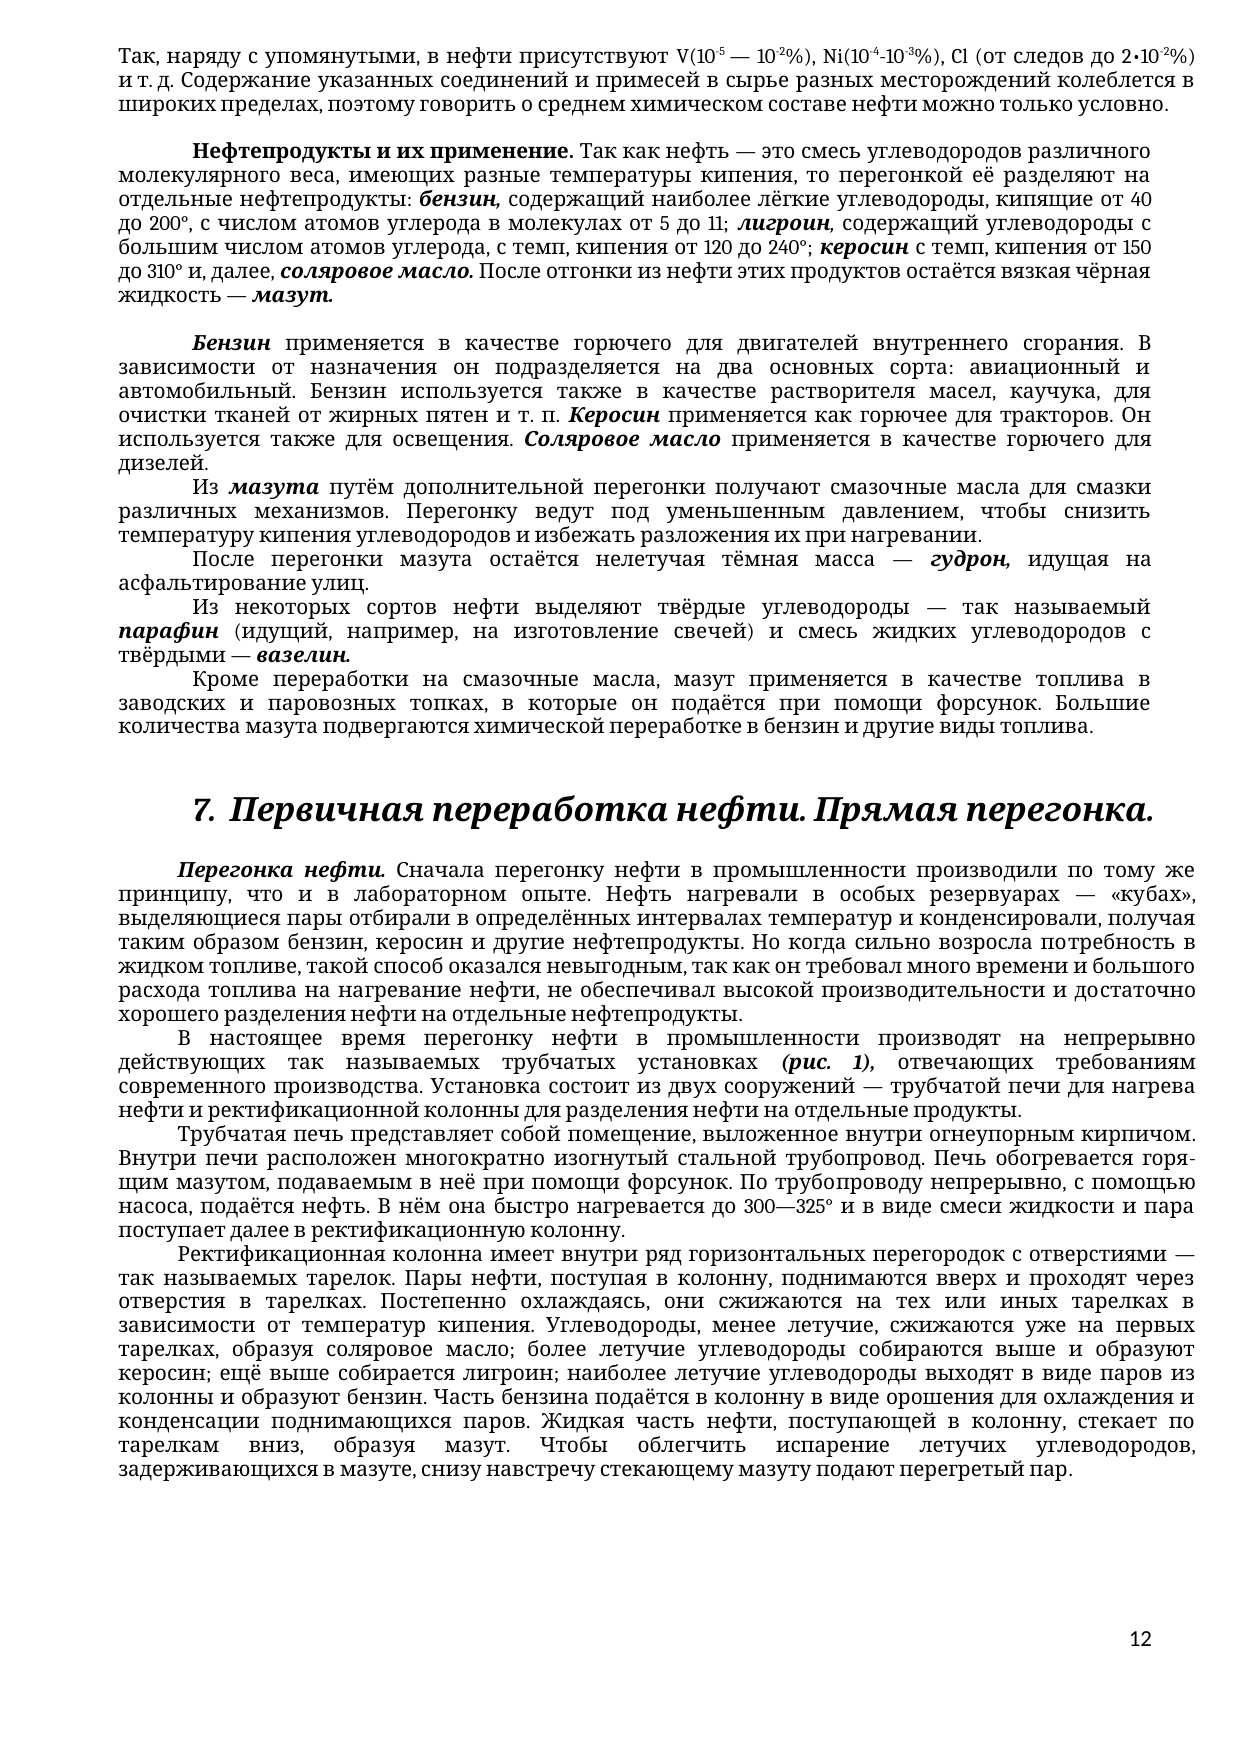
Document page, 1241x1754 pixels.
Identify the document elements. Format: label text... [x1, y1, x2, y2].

text Нефтепродукты и их применение. Так как нефть — это смесь углеводородов различного молекулярного веса, имеющих разные температуры кипения, то перегонкой её разделяют на отдельные нефтепродукты: бензин, содержащий наиболее лёгкие углеводороды, кипящие от 40 до 200°, с числом атомов углерода в молекулах от 5 до 11; лигроин, содержащий углеводороды с большим числом атомов углерода, с темп, кипения от 120 до 240°; керосин с темп, кипения от 150 до 310° и, далее, соляровое масло. После отгонки из нефти этих продуктов остаётся вязкая чёрная жидкость — мазут. [118, 140, 1152, 308]
text Ректификационная колонна имеет внутри ряд горизонтальных перегородок с отверстиями — так называемых тарелок. Пары нефти, поступая в колонну, поднимаются вверх и проходят через отверстия в тарелках. Постепенно охлаждаясь, они сжижаются на тех или иных тарелках в зависимости от температур кипения. Углеводороды, менее летучие, сжижаются уже на первых тарелках, образуя соляровое масло; более летучие углеводороды собираются выше и образуют керосин; ещё выше собирается лигроин; наиболее летучие углеводороды выходят в виде паров из колонны и образуют бензин. Часть бензина подаётся в колонну в виде орошения для охлаждения и конденсации поднимающихся паров. Жидкая часть нефти, поступающей в колонну, стекает по тарелкам вниз, образуя мазут. Чтобы облегчить испарение летучих углеводородов, задерживающихся в мазуте, снизу навстречу стекающему мазуту подают перегретый пар. [118, 1242, 1196, 1482]
text Трубчатая печь представляет собой помещение, выложенное внутри огнеупорным кирпичом. Внутри печи расположен многократно изогнутый стальной трубопровод. Печь обогревается горящим мазутом, подаваемым в неё при помощи форсунок. По трубопроводу непрерывно, с помощью насоса, подаётся нефть. В нём она быстро нагревается до 300—325° и в виде смеси жидкости и пара поступает далее в ректификационную колонну. [118, 1122, 1196, 1242]
text В настоящее время перегонку нефти в промышленности производят на непрерывно действующих так называемых трубчатых установках (рис. 1), отвечающих требованиям современного производства. Установка состоит из двух сооружений — трубчатой печи для нагрева нефти и ректификационной колонны для разделения нефти на отдельные продукты. [118, 1027, 1196, 1122]
text Из мазута путём дополнительной перегонки получают смазочные масла для смазки различных механизмов. Перегонку ведут под уменьшенным давлением, чтобы снизить температуру кипения углеводородов и избежать разложения их при нагревании. [118, 476, 1152, 547]
list Первичная переработка нефти. Прямая перегонка. [192, 792, 1196, 830]
text Перегонка нефти. Сначала перегонку нефти в промышленности производили по тому же принципу, что и в лабораторном опыте. Нефть нагревали в особых резервуарах — «кубах», выделяющиеся пары отбирали в определённых интервалах температур и конденсировали, получая таким образом бензин, керосин и другие нефтепродукты. Но когда сильно возросла потребность в жидком топливе, такой способ оказался невыгодным, так как он требовал много времени и большого расхода топлива на нагревание нефти, не обеспечивал высокой производительности и достаточно хорошего разделения нефти на отдельные нефтепродукты. [118, 859, 1196, 1027]
text После перегонки мазута остаётся нелетучая тёмная масса — гудрон, идущая на асфальтирование улиц. [118, 547, 1152, 595]
text Кроме переработки на смазочные масла, мазут применяется в качестве топлива в заводских и паровозных топках, в которые он подаётся при помощи форсунок. Большие количества мазута подвергаются химической переработке в бензин и другие виды топлива. [118, 667, 1152, 739]
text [118, 44, 1196, 116]
text Бензин применяется в качестве горючего для двигателей внутреннего сгорания. В зависимости от назначения он подразделяется на два основных сорта: авиационный и автомобильный. Бензин используется также в качестве растворителя масел, каучука, для очистки тканей от жирных пятен и т. п. Керосин применяется как горючее для тракторов. Он используется также для освещения. Соляровое масло применяется в качестве горючего для дизелей. [118, 332, 1152, 476]
text Из некоторых сортов нефти выделяют твёрдые углеводороды — так называемый парафин (идущий, например, на изготовление свечей) и смесь жидких углеводородов с твёрдыми — вазелин. [118, 595, 1152, 667]
